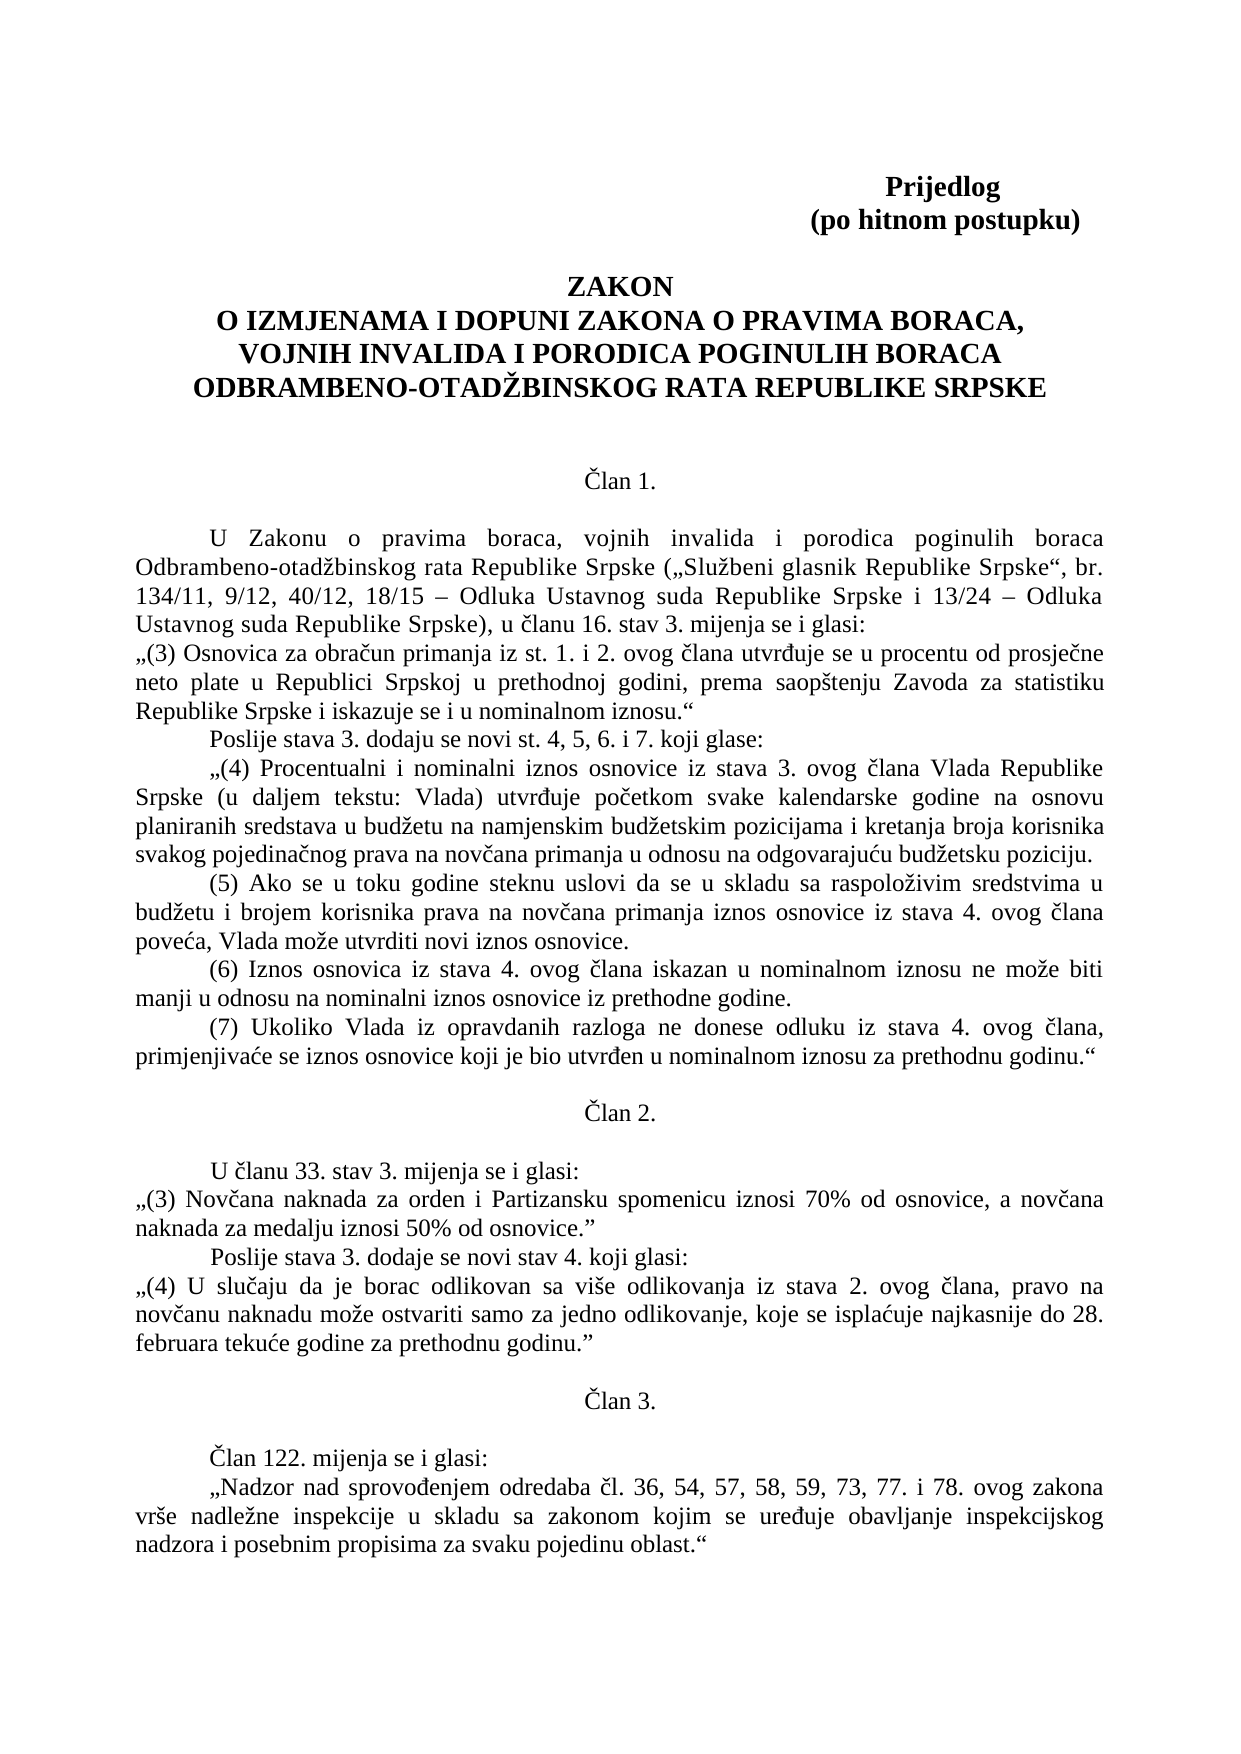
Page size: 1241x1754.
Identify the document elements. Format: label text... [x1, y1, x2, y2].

text U Zakonu o pravima boraca, vojnih invalida i porodica poginulih boraca Odbrambeno-otadžbinskog rata Republike Srpske („Službeni glasnik Republike Srpske“, br. 134/11, 9/12, 40/12, 18/15 – Odluka Ustavnog suda Republike Srpske i 13/24 – Odluka Ustavnog suda Republike Srpske), u članu 16. stav 3. mijenja se i glasi: [135, 523, 1105, 638]
text Član 3. [135, 1386, 1105, 1414]
text Poslije stava 3. dodaju se novi st. 4, 5, 6. i 7. koji glase: [135, 724, 1105, 753]
text „(3) Novčana naknada za orden i Partizansku spomenicu iznosi 70% od osnovice, a novčana naknada za medalju iznosi 50% od osnovice.” [135, 1184, 1105, 1242]
text ODBRAMBENO-OTADŽBINSKOG RATA REPUBLIKE SRPSKE [135, 370, 1105, 403]
text VOJNIH INVALIDA I PORODICA POGINULIH BORACA [135, 336, 1105, 370]
text U članu 33. stav 3. mijenja se i glasi: [135, 1156, 1105, 1184]
text „(4) Procentualni i nominalni iznos osnovice iz stava 3. ovog člana Vlada Republike Srpske (u daljem tekstu: Vlada) utvrđuje početkom svake kalendarske godine na osnovu planiranih sredstava u budžetu na namjenskim budžetskim pozicijama i kretanja broja korisnika svakog pojedinačnog prava na novčana primanja u odnosu na odgovarajuću budžetsku poziciju. [135, 753, 1105, 868]
text Član 1. [135, 466, 1105, 494]
text (5) Ako se u toku godine steknu uslovi da se u skladu sa raspoloživim sredstvima u budžetu i brojem korisnika prava na novčana primanja iznos osnovice iz stava 4. ovog člana poveća, Vlada može utvrditi novi iznos osnovice. [135, 868, 1105, 954]
text Poslije stava 3. dodaje se novi stav 4. koji glasi: [135, 1242, 1105, 1271]
text (7) Ukoliko Vlada iz opravdanih razloga ne donese odluku iz stava 4. ovog člana, primjenjivaće se iznos osnovice koji je bio utvrđen u nominalnom iznosu za prethodnu godinu.“ [135, 1012, 1105, 1069]
text Prijedlog [135, 169, 1105, 202]
text Član 2. [135, 1098, 1105, 1127]
text „(3) Osnovica za obračun primanja iz st. 1. i 2. ovog člana utvrđuje se u procentu od prosječne neto plate u Republici Srpskoj u prethodnoj godini, prema saopštenju Zavoda za statistiku Republike Srpske i iskazuje se i u nominalnom iznosu.“ [135, 638, 1105, 724]
text O IZMJENAMA I DOPUNI ZAKONA O PRAVIMA BORACA, [135, 303, 1105, 336]
text „Nadzor nad sprovođenjem odredaba čl. 36, 54, 57, 58, 59, 73, 77. i 78. ovog zakona vrše nadležne inspekcije u skladu sa zakonom kojim se uređuje obavljanje inspekcijskog nadzora i posebnim propisima za svaku pojedinu oblast.“ [135, 1472, 1105, 1558]
text Član 122. mijenja se i glasi: [135, 1443, 1105, 1472]
text (po hitnom postupku) [135, 202, 1105, 236]
text „(4) U slučaju da je borac odlikovan sa više odlikovanja iz stava 2. ovog člana, pravo na novčanu naknadu može ostvariti samo za jedno odlikovanje, koje se isplaćuje najkasnije do 28. februara tekuće godine za prethodnu godinu.” [135, 1271, 1105, 1357]
text ZAKON [135, 269, 1105, 303]
text (6) Iznos osnovica iz stava 4. ovog člana iskazan u nominalnom iznosu ne može biti manji u odnosu na nominalni iznos osnovice iz prethodne godine. [135, 954, 1105, 1012]
